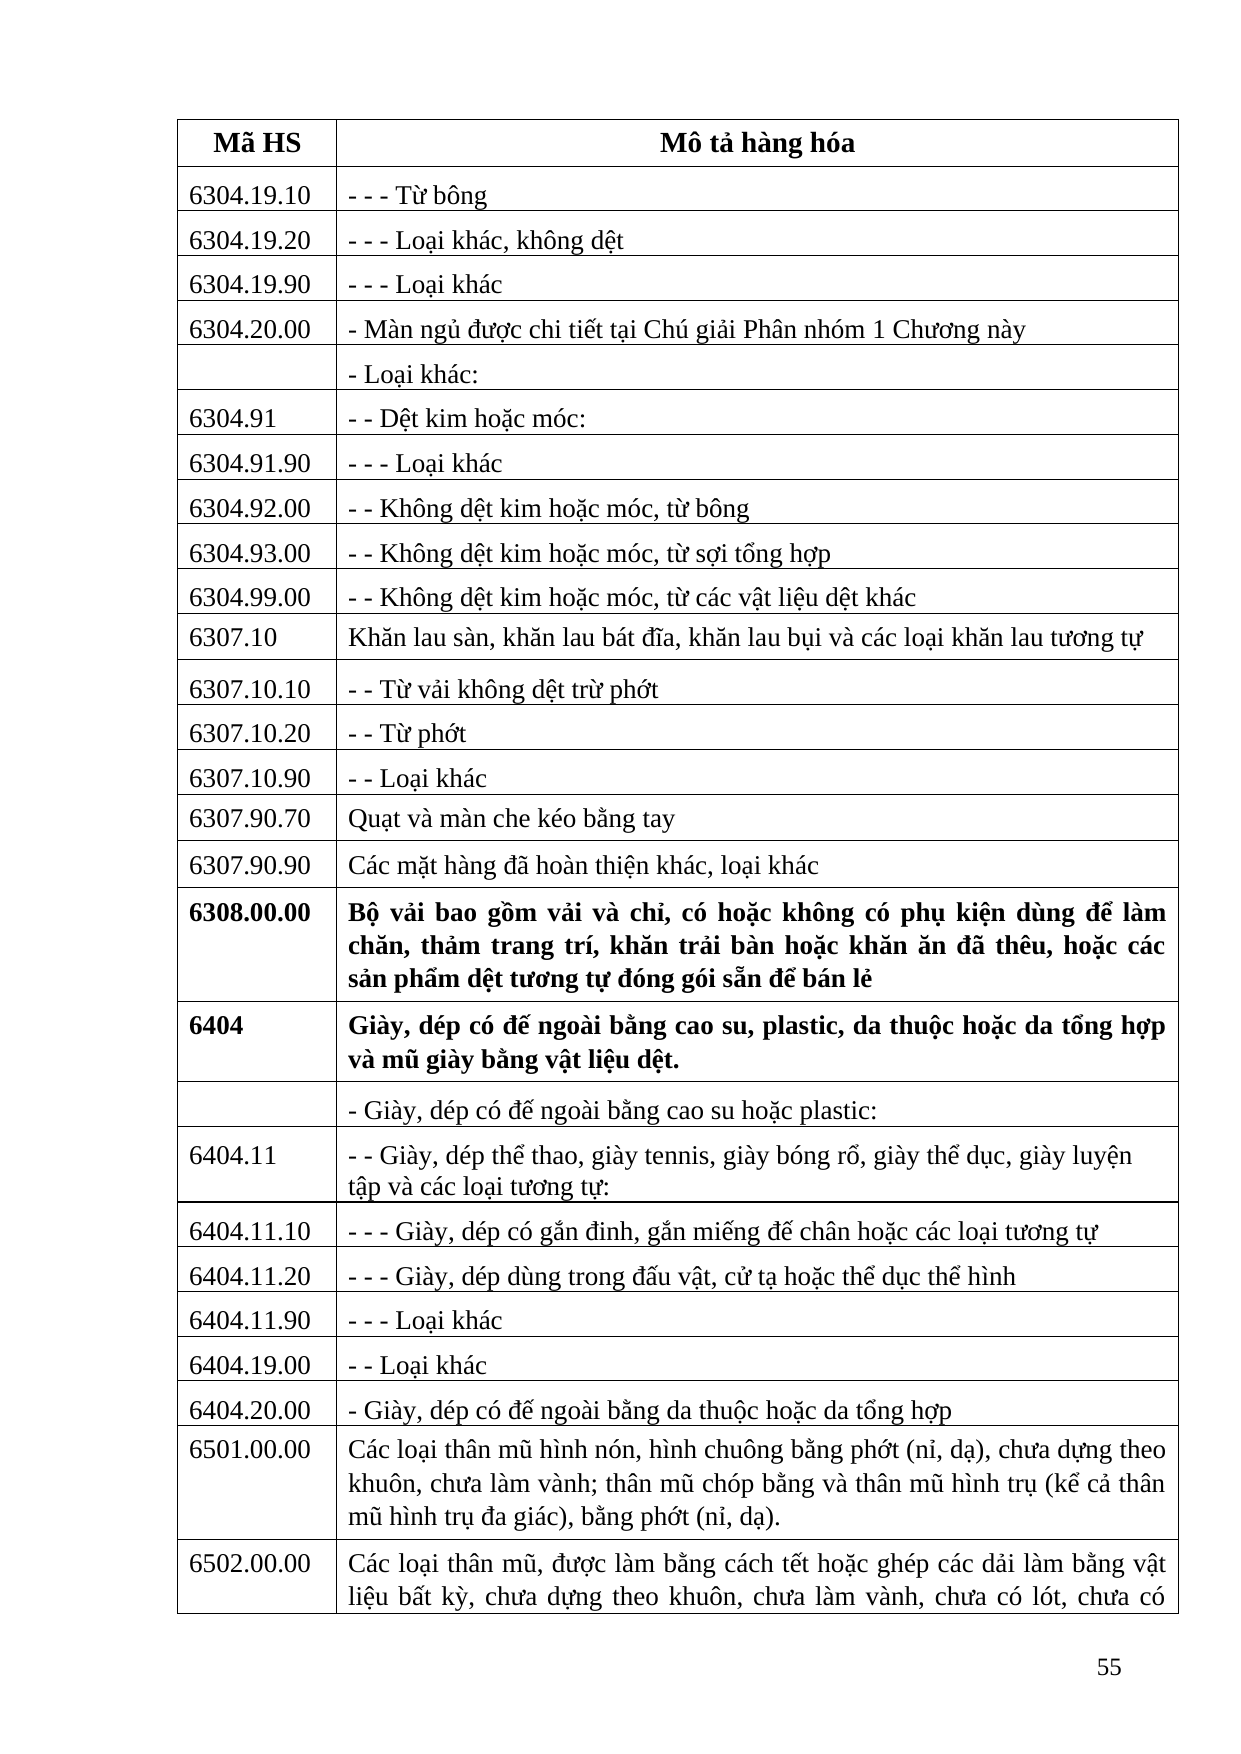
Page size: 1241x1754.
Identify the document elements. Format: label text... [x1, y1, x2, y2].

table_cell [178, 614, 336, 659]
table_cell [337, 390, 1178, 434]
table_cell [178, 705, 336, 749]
table_header Mã HS [178, 120, 336, 166]
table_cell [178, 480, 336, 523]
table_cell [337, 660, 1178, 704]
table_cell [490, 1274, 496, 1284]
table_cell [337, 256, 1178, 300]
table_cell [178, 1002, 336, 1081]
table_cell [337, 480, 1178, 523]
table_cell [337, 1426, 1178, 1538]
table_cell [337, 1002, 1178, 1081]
table_header Mô tả hàng hóa [337, 120, 1178, 166]
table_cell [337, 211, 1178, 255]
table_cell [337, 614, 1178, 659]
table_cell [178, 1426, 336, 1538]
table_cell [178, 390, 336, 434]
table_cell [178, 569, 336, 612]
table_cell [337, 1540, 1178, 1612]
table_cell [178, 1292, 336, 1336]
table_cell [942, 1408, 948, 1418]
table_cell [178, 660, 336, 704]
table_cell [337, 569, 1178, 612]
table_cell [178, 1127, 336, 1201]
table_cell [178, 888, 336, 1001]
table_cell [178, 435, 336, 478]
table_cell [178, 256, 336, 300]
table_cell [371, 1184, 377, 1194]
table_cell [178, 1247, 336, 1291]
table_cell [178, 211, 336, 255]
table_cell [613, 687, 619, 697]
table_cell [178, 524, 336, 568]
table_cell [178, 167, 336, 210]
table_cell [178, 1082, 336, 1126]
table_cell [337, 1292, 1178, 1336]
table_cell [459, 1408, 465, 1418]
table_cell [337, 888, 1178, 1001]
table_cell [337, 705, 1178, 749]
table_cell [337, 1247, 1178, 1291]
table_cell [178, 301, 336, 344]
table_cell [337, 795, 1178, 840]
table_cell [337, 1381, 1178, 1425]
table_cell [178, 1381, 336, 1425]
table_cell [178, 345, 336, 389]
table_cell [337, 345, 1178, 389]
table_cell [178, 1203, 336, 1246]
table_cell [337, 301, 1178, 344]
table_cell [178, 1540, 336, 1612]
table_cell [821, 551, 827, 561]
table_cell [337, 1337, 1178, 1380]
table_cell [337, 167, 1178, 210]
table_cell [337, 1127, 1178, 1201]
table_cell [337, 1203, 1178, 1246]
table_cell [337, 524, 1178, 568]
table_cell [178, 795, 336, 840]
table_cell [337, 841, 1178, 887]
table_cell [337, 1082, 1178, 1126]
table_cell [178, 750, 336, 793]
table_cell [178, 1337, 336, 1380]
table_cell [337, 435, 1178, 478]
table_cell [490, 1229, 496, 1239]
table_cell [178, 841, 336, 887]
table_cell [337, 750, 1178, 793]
